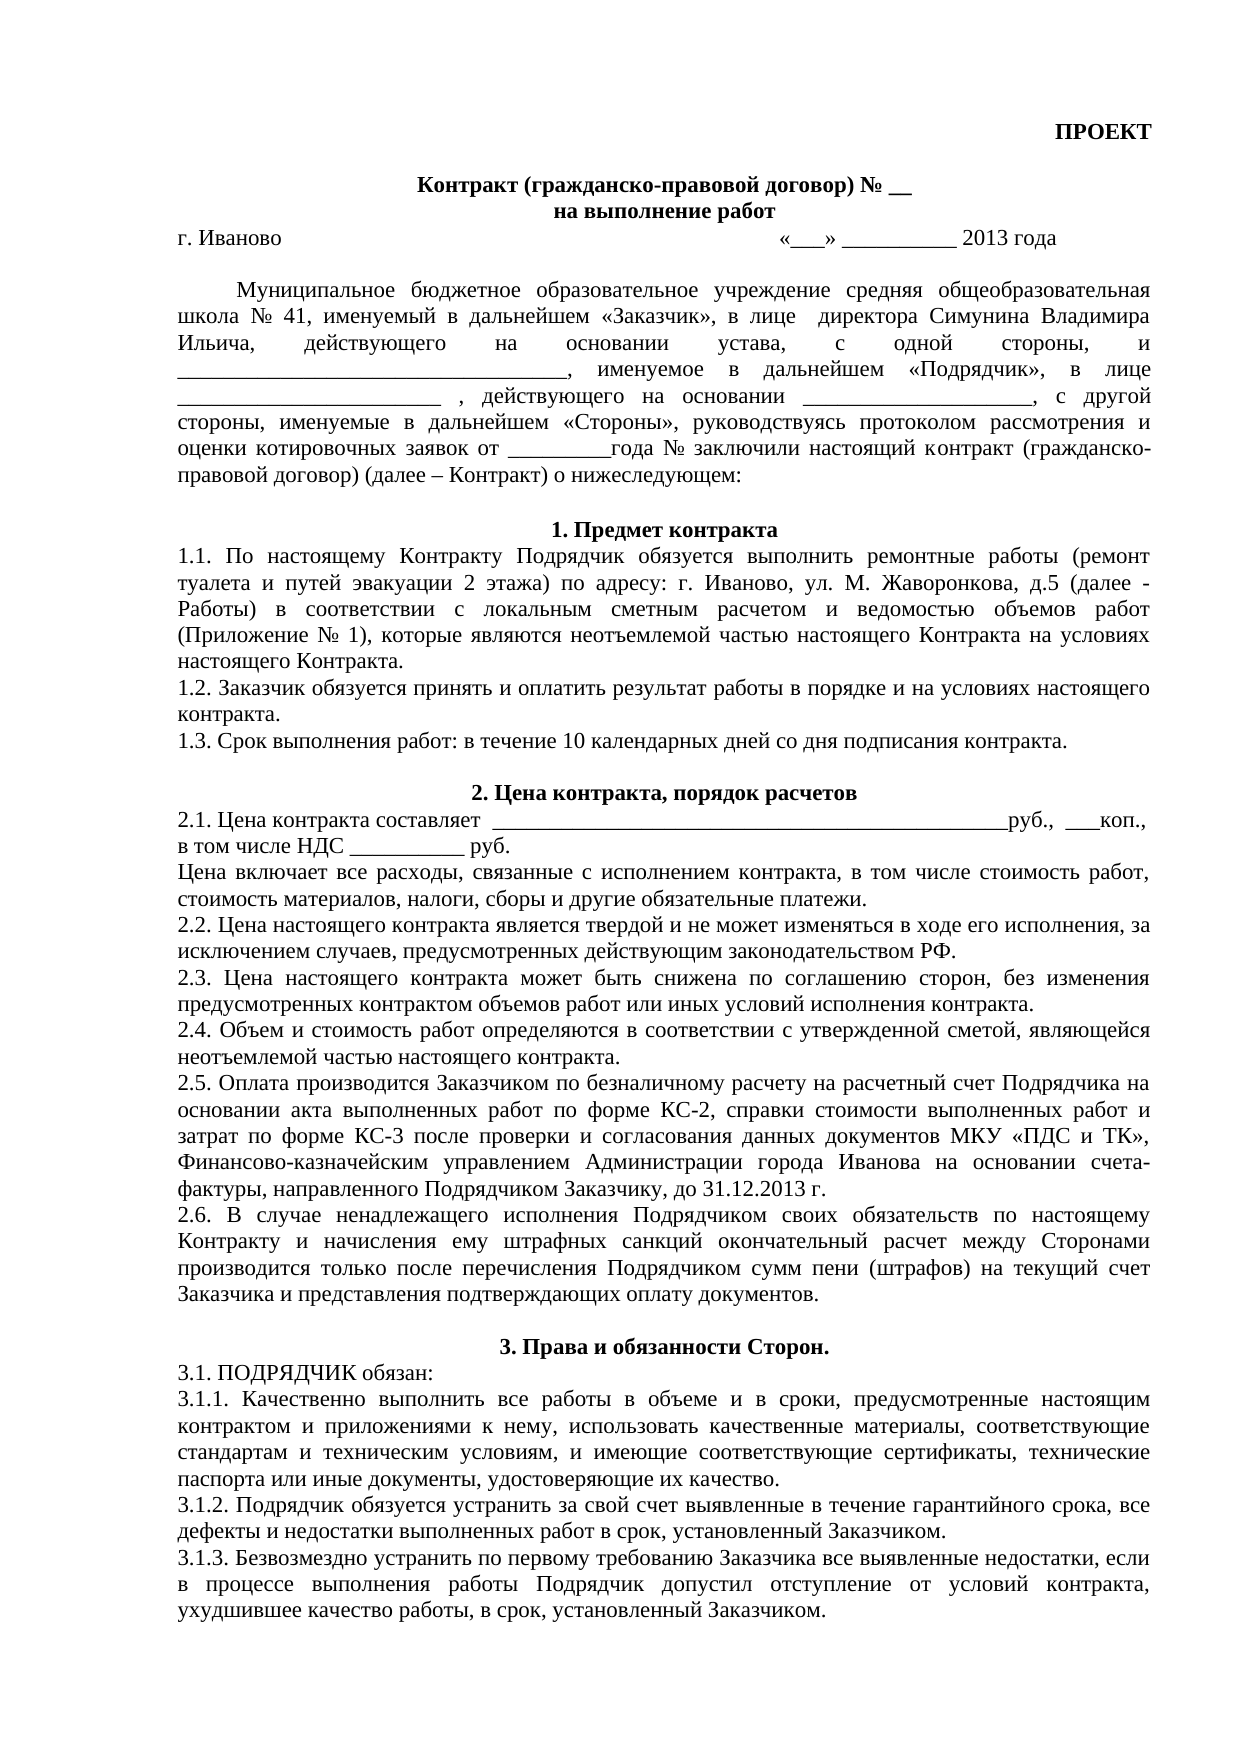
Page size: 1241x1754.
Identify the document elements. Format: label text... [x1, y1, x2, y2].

text 2.3. Цена настоящего контракта может быть снижена по соглашению сторон, без изменения предусмотренных контрактом объемов работ или иных условий исполнения контракта. [177, 964, 1152, 1017]
text 3.1.2. Подрядчик обязуется устранить за свой счет выявленные в течение гарантийного срока, все дефекты и недостатки выполненных работ в срок, установленный Заказчиком. [177, 1491, 1152, 1544]
text Муниципальное бюджетное образовательное учреждение средняя общеобразовательная школа № 41, именуемый в дальнейшем «Заказчик», в лице директора Симунина Владимира Ильича, действующего на основании устава, с одной стороны, и __________________________________, именуемое в дальнейшем «Подрядчик», в лице _______________________ , действующего на основании ____________________, с другой стороны, именуемые в дальнейшем «Стороны», руководствуясь протоколом рассмотрения и оценки котировочных заявок от _________года № заключили настоящий контракт (гражданско-правовой договор) (далее – Контракт) о нижеследующем: [177, 276, 1152, 487]
text 2.2. Цена настоящего контракта является твердой и не может изменяться в ходе его исполнения, за исключением случаев, предусмотренных действующим законодательством РФ. [177, 911, 1152, 964]
text Контракт (гражданско-правовой договор) № __ [177, 171, 1152, 197]
text 3.1.3. Безвозмездно устранить по первому требованию Заказчика все выявленные недостатки, если в процессе выполнения работы Подрядчик допустил отступление от условий контракта, ухудшившее качество работы, в срок, установленный Заказчиком. [177, 1544, 1152, 1623]
text 2.1. Цена контракта составляет _____________________________________________руб., ___коп., в том числе НДС __________ руб. [177, 806, 1152, 858]
text 2.6. В случае ненадлежащего исполнения Подрядчиком своих обязательств по настоящему Контракту и начисления ему штрафных санкций окончательный расчет между Сторонами производится только после перечисления Подрядчиком сумм пени (штрафов) на текущий счет Заказчика и представления подтверждающих оплату документов. [177, 1201, 1152, 1306]
text на выполнение работ [177, 197, 1152, 223]
text 3.1. ПОДРЯДЧИК обязан: [177, 1359, 1152, 1386]
text Цена включает все расходы, связанные с исполнением контракта, в том числе стоимость работ, стоимость материалов, налоги, сборы и другие обязательные платежи. [177, 858, 1152, 911]
text 3.1.1. Качественно выполнить все работы в объеме и в сроки, предусмотренные настоящим контрактом и приложениями к нему, использовать качественные материалы, соответствующие стандартам и техническим условиям, и имеющие соответствующие сертификаты, технические паспорта или иные документы, удостоверяющие их качество. [177, 1386, 1152, 1491]
text 1. Предмет контракта [177, 516, 1152, 542]
text 2.4. Объем и стоимость работ определяются в соответствии с утвержденной сметой, являющейся неотъемлемой частью настоящего контракта. [177, 1017, 1152, 1069]
text 2. Цена контракта, порядок расчетов [177, 779, 1152, 806]
text 1.2. Заказчик обязуется принять и оплатить результат работы в порядке и на условиях настоящего контракта. [177, 674, 1152, 727]
text 1.1. По настоящему Контракту Подрядчик обязуется выполнить ремонтные работы (ремонт туалета и путей эвакуации 2 этажа) по адресу: г. Иваново, ул. М. Жаворонкова, д.5 (далее - Работы) в соответствии с локальным сметным расчетом и ведомостью объемов работ (Приложение № 1), которые являются неотъемлемой частью настоящего Контракта на условиях настоящего Контракта. [177, 542, 1152, 674]
text 2.5. Оплата производится Заказчиком по безналичному расчету на расчетный счет Подрядчика на основании акта выполненных работ по форме КС-2, справки стоимости выполненных работ и затрат по форме КС-3 после проверки и согласования данных документов МКУ «ПДС и ТК», Финансово-казначейским управлением Администрации города Иванова на основании счета-фактуры, направленного Подрядчиком Заказчику, до 31.12.2013 г. [177, 1069, 1152, 1201]
text ПРОЕКТ [177, 118, 1152, 144]
text 1.3. Срок выполнения работ: в течение 10 календарных дней со дня подписания контракта. [177, 727, 1152, 753]
text г. Иваново «___» __________ 2013 года [177, 223, 1152, 250]
text 3. Права и обязанности Сторон. [177, 1333, 1152, 1359]
